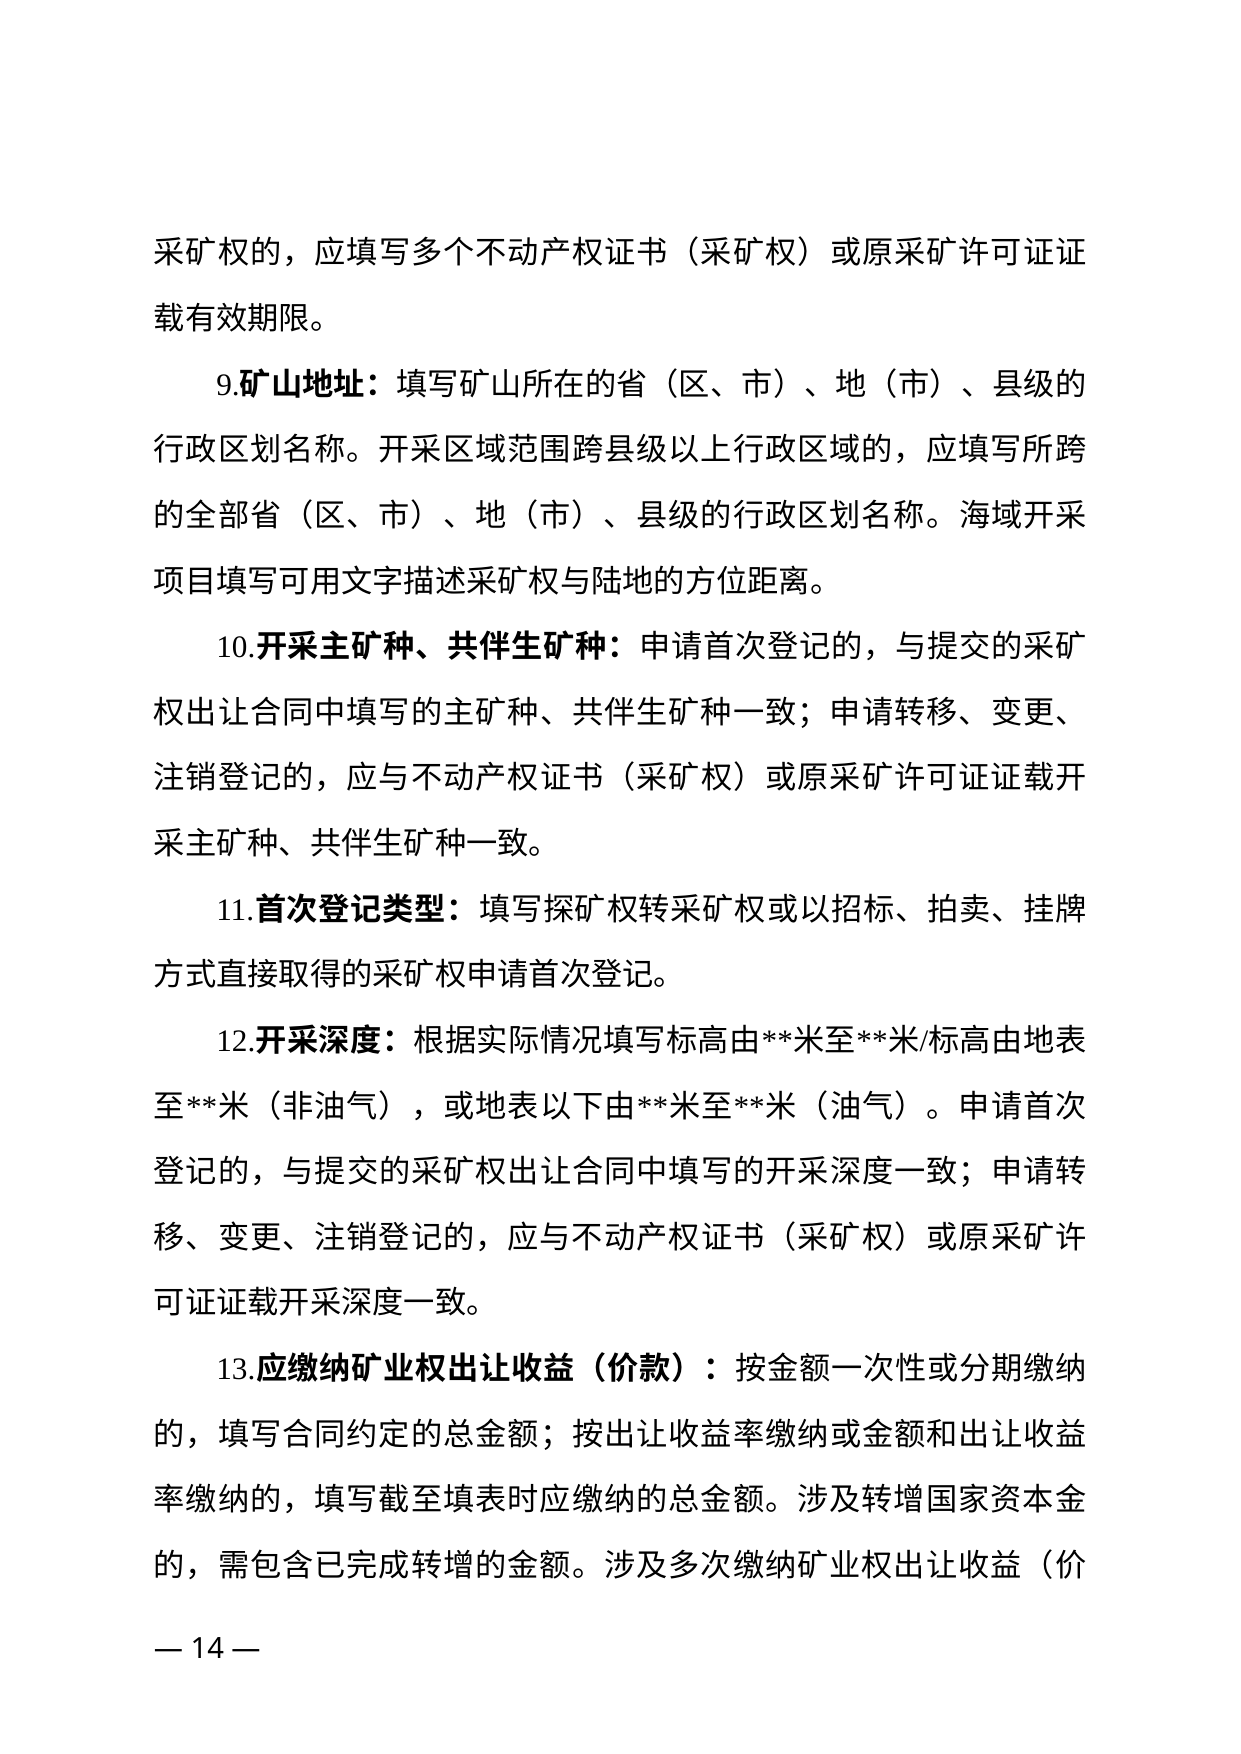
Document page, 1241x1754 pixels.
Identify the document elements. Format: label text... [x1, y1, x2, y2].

text 12.开采深度：根据实际情况填写标高由**米至**米/标高由地表至**米（非油气），或地表以下由**米至**米（油气）。申请首次登记的，与提交的采矿权出让合同中填写的开采深度一致；申请转移、变更、注销登记的，应与不动产权证书（采矿权）或原采矿许可证证载开采深度一致。 [153, 1005, 1087, 1333]
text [153, 1333, 1087, 1596]
text 11.首次登记类型：填写探矿权转采矿权或以招标、拍卖、挂牌方式直接取得的采矿权申请首次登记。 [153, 874, 1087, 1005]
text 10.开采主矿种、共伴生矿种：申请首次登记的，与提交的采矿权出让合同中填写的主矿种、共伴生矿种一致；申请转移、变更、注销登记的，应与不动产权证书（采矿权）或原采矿许可证证载开采主矿种、共伴生矿种一致。 [153, 611, 1087, 874]
text 9.矿山地址：填写矿山所在的省（区、市）、地（市）、县级的行政区划名称。开采区域范围跨县级以上行政区域的，应填写所跨的全部省（区、市）、地（市）、县级的行政区划名称。海域开采项目填写可用文字描述采矿权与陆地的方位距离。 [153, 349, 1087, 611]
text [153, 217, 1087, 349]
